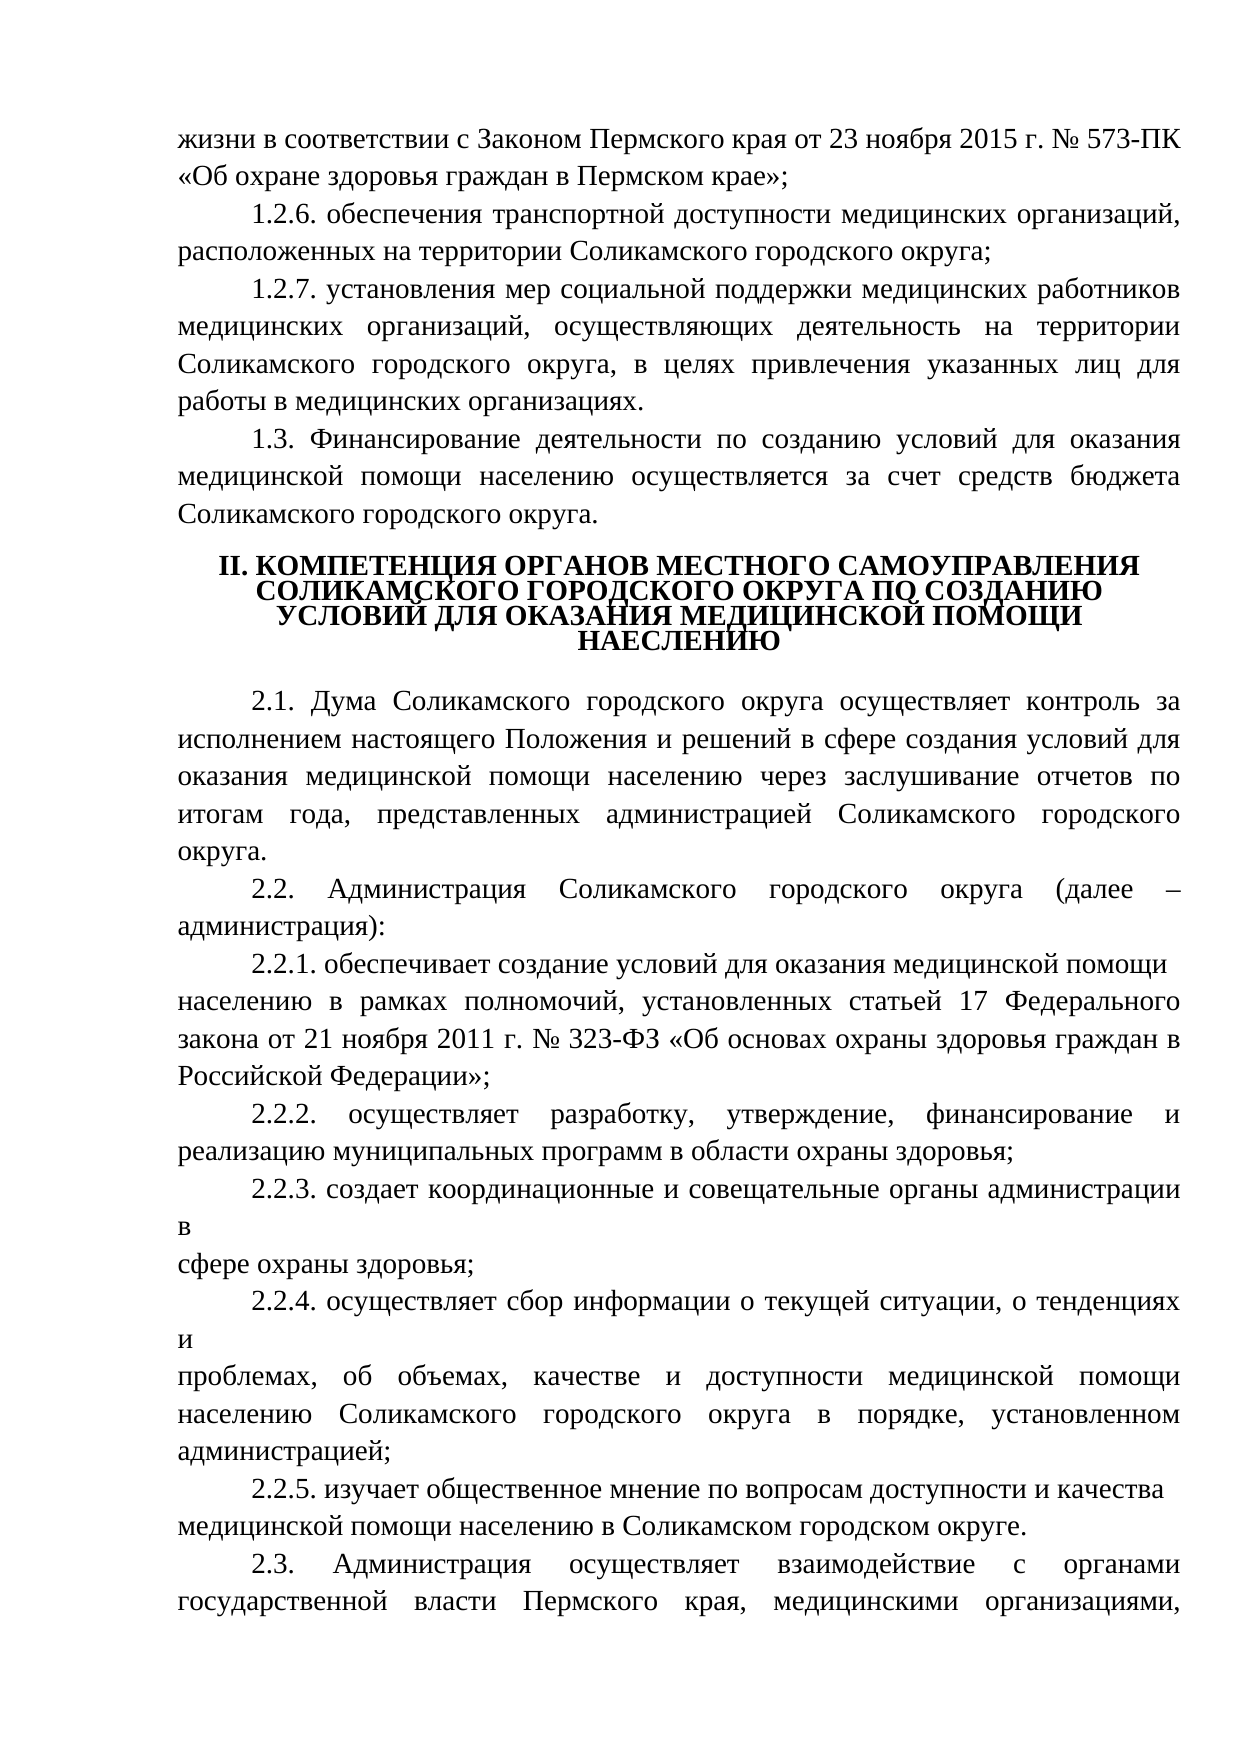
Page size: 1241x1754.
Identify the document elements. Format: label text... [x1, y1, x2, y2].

text 2.2.3. создает координационные и совещательные органы администрации в [177, 1168, 1181, 1243]
text 2.2.5. изучает общественное мнение по вопросам доступности и качества [177, 1468, 1181, 1506]
text сфере охраны здоровья; [177, 1243, 1181, 1281]
text проблемах, об объемах, качестве и доступности медицинской помощи населению Соликамского городского округа в порядке, установленном администрацией; [177, 1356, 1181, 1468]
text II. КОМПЕТЕНЦИЯ ОРГАНОВ МЕСТНОГО САМОУПРАВЛЕНИЯ СОЛИКАМСКОГО ГОРОДСКОГО ОКРУГА ПО СОЗДАНИЮ УСЛОВИЙ ДЛЯ ОКАЗАНИЯ МЕДИЦИНСКОЙ ПОМОЩИ НАЕСЛЕНИЮ [177, 556, 1181, 656]
text 2.2. Администрация Соликамского городского округа (далее – администрация): [177, 868, 1181, 943]
text 1.2.6. обеспечения транспортной доступности медицинских организаций, расположенных на территории Соликамского городского округа; [177, 193, 1181, 268]
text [177, 1543, 1181, 1618]
text медицинской помощи населению в Соликамском городском округе. [177, 1506, 1181, 1543]
text населению в рамках полномочий, установленных статьей 17 Федерального закона от 21 ноября . № 323-ФЗ «Об основах охраны здоровья граждан в Российской Федерации»; [177, 981, 1181, 1093]
text 2.2.1. обеспечивает создание условий для оказания медицинской помощи [177, 943, 1181, 981]
text 2.2.2. осуществляет разработку, утверждение, финансирование и реализацию муниципальных программ в области охраны здоровья; [177, 1093, 1181, 1168]
text 2.1. Дума Соликамского городского округа осуществляет контроль за исполнением настоящего Положения и решений в сфере создания условий для оказания медицинской помощи населению через заслушивание отчетов по итогам года, представленных администрацией Соликамского городского округа. [177, 681, 1181, 868]
text 1.2.7. установления мер социальной поддержки медицинских работников медицинских организаций, осуществляющих деятельность на территории Соликамского городского округа, в целях привлечения указанных лиц для работы в медицинских организациях. [177, 268, 1181, 418]
text 1.3. Финансирование деятельности по созданию условий для оказания медицинской помощи населению осуществляется за счет средств бюджета Соликамского городского округа. [177, 418, 1181, 531]
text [177, 118, 1181, 193]
text 2.2.4. осуществляет сбор информации о текущей ситуации, о тенденциях и [177, 1281, 1181, 1356]
